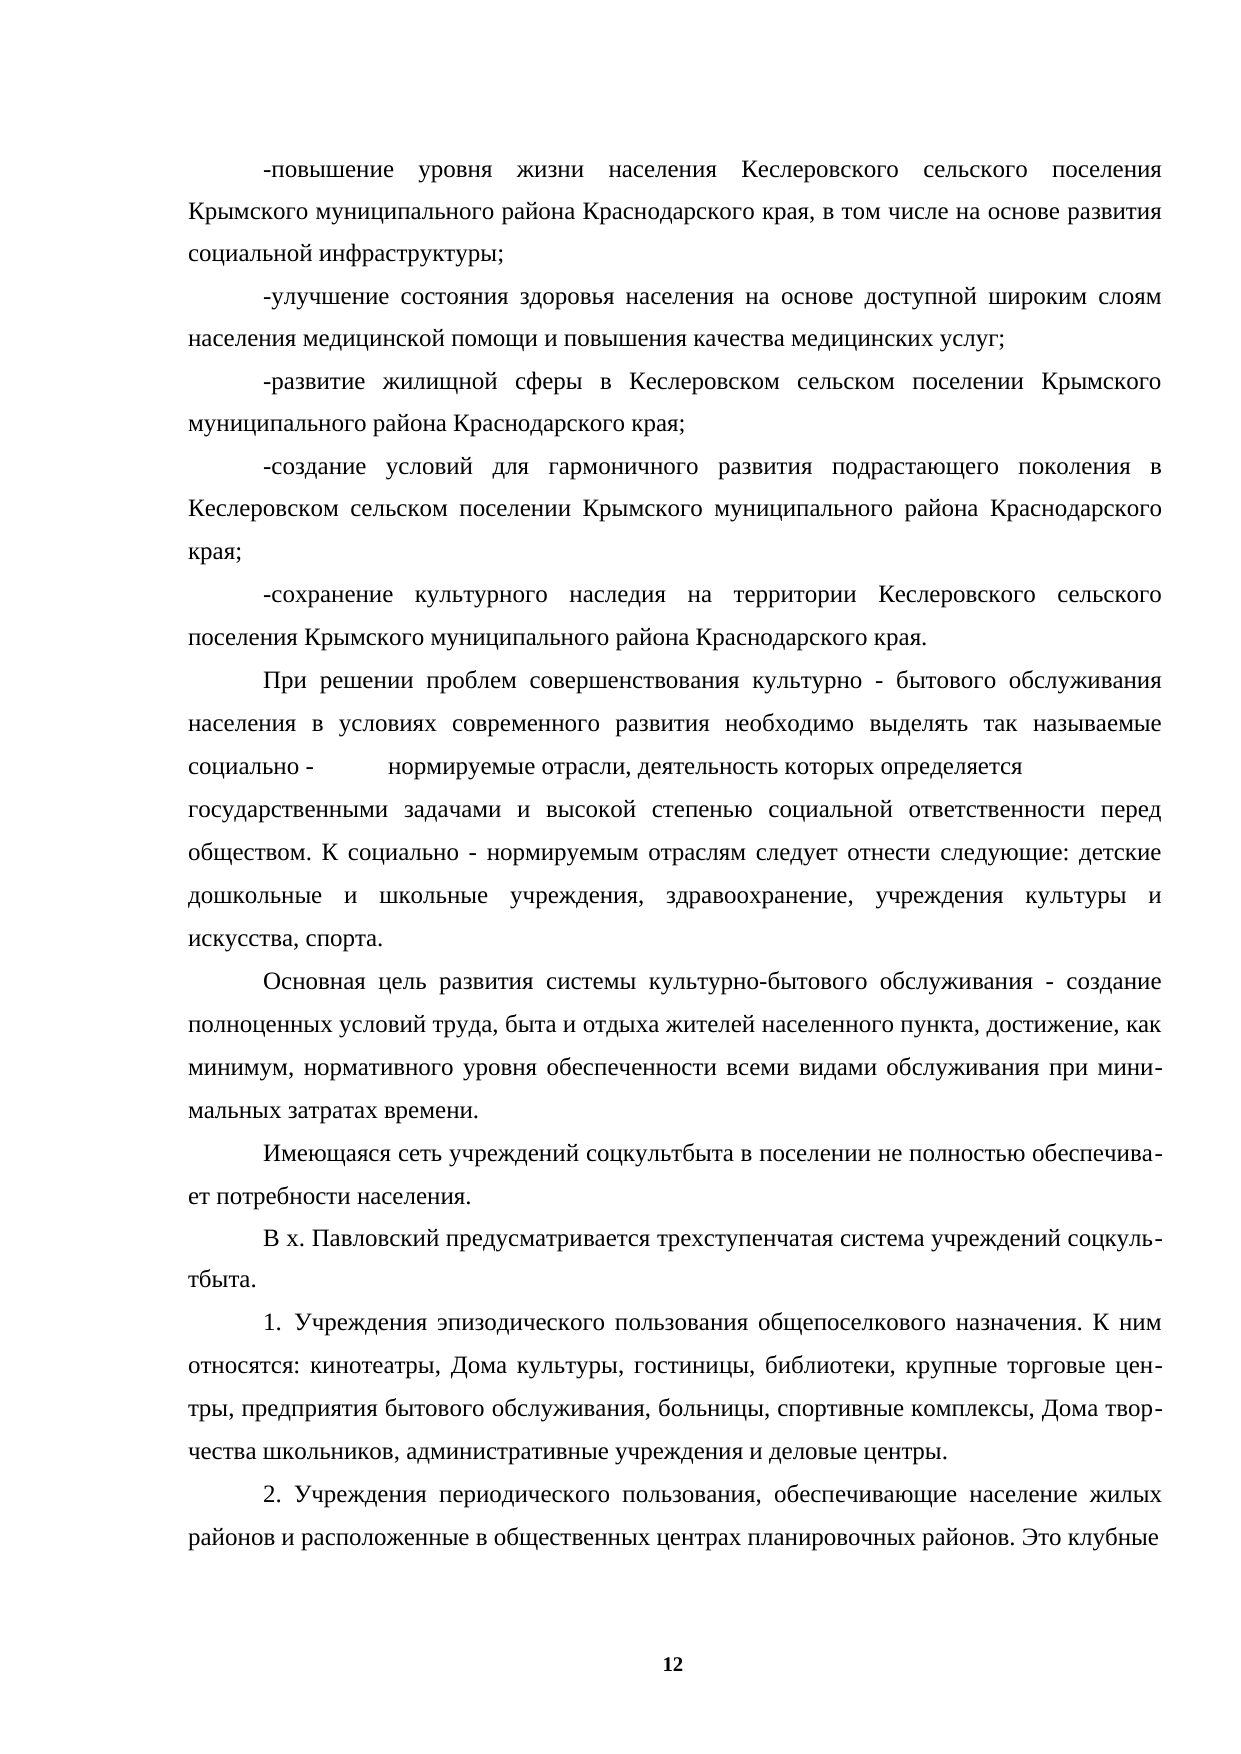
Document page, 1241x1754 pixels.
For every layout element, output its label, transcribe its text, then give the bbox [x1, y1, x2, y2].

text При решении проблем совершенствования культурно - бытового обслуживания населения в условиях современного развития необходимо выделять так называемые социально - нормируемые отрасли, деятельность которых определяется [188, 654, 1163, 783]
text Имеющаяся сеть учреждений соцкультбыта в поселении не полностью обеспечивает потребности населения. [188, 1127, 1163, 1213]
text -улучшение состояния здоровья населения на основе доступной широким слоям населения медицинской помощи и повышения качества медицинских услуг; [188, 270, 1163, 355]
text В х. Павловский предусматривается трехступенчатая система учреждений соцкультбыта. [188, 1213, 1163, 1296]
list Учреждения периодического пользования, обеспечивающие население жилых районов и расположенные в общественных центрах планировочных районов. Это клубные [188, 1468, 1163, 1554]
text -повышение уровня жизни населения Кеслеровского сельского поселения Крымского муниципального района Краснодарского края, в том числе на основе развития социальной инфраструктуры; [188, 144, 1163, 270]
text государственными задачами и высокой степенью социальной ответственности перед обществом. К социально - нормируемым отраслям следует отнести следующие: детские дошкольные и школьные учреждения, здравоохранение, учреждения культуры и искусства, спорта. [188, 783, 1163, 955]
text Основная цель развития системы культурно-бытового обслуживания - создание полноценных условий труда, быта и отдыха жителей населенного пункта, достижение, как минимум, нормативного уровня обеспеченности всеми видами обслуживания при минимальных затратах времени. [188, 955, 1163, 1127]
text -сохранение культурного наследия на территории Кеслеровского сельского поселения Крымского муниципального района Краснодарского края. [188, 568, 1163, 654]
text -создание условий для гармоничного развития подрастающего поколения в Кеслеровском сельском поселении Крымского муниципального района Краснодарского края; [188, 440, 1163, 568]
list Учреждения эпизодического пользования общепоселкового назначения. К ним относятся: кинотеатры, Дома культуры, гостиницы, библиотеки, крупные торговые центры, предприятия бытового обслуживания, больницы, спортивные комплексы, Дома творчества школьников, административные учреждения и деловые центры. [188, 1296, 1163, 1468]
text -развитие жилищной сферы в Кеслеровском сельском поселении Крымского муниципального района Краснодарского края; [188, 355, 1163, 440]
